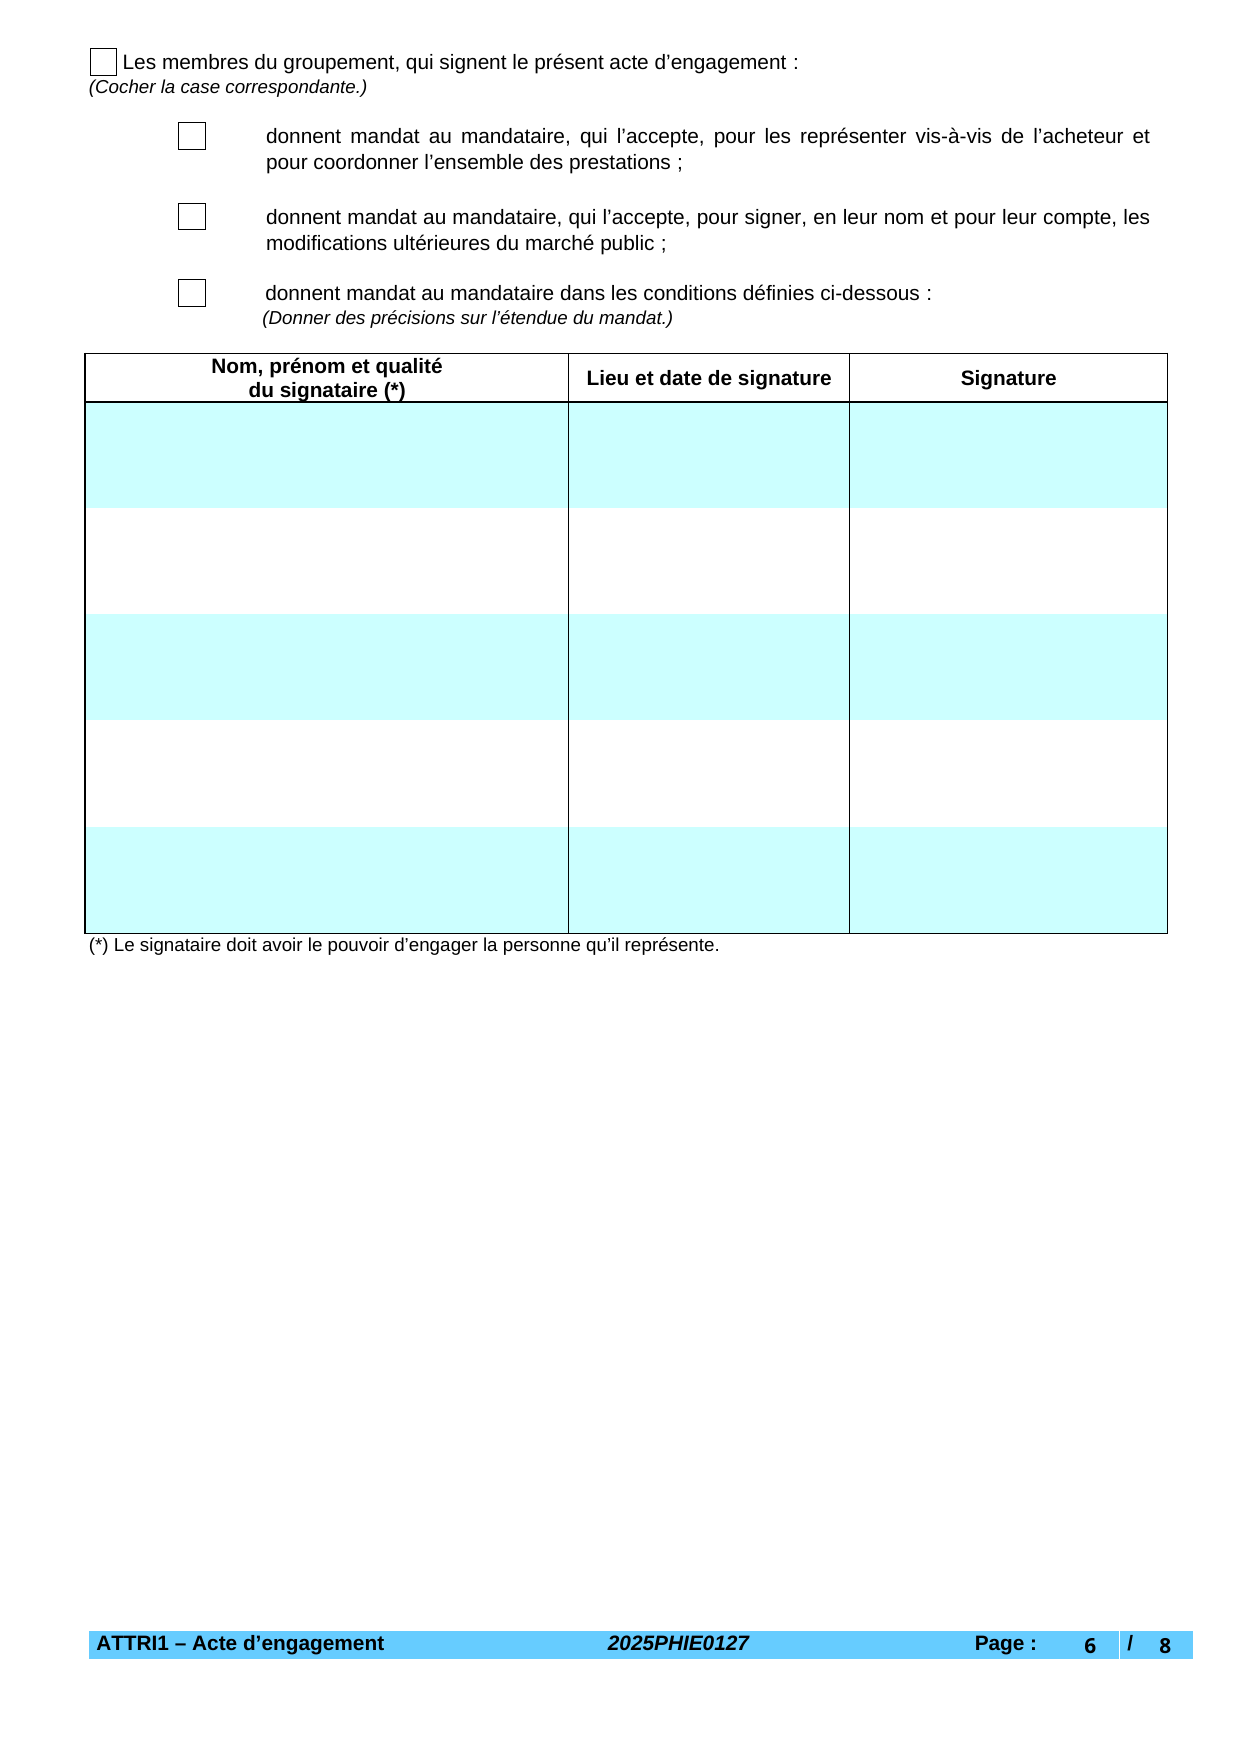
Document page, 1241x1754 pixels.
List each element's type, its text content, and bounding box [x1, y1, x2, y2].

table_cell [569, 827, 849, 933]
table_cell [850, 403, 1167, 508]
table_cell [86, 614, 568, 720]
table_cell [86, 720, 568, 827]
table_cell [850, 827, 1167, 933]
table_cell [86, 508, 568, 614]
text (Donner des précisions sur l’étendue du mandat.) [118, 307, 1152, 328]
text donnent mandat au mandataire, qui l’accepte, pour signer, en leur nom et pour leur compte, les modifications ultérieures du marché public ; [177, 202, 1152, 254]
text donnent mandat au mandataire, qui l’accepte, pour les représenter vis-à-vis de l’acheteur et pour coordonner l’ensemble des prestations ; [177, 121, 1152, 174]
table_cell [569, 720, 849, 827]
table_cell [86, 827, 568, 933]
text donnent mandat au mandataire dans les conditions définies ci-dessous : [118, 278, 1152, 307]
table_header Lieu et date de signature [569, 354, 849, 401]
text (Cocher la case correspondante.) [89, 76, 1152, 97]
table_cell [569, 614, 849, 720]
table_cell [850, 508, 1167, 614]
table_header Signature [850, 354, 1167, 401]
table_cell [850, 614, 1167, 720]
text (*) Le signataire doit avoir le pouvoir d’engager la personne qu’il représente. [89, 934, 1152, 956]
table_cell [86, 403, 568, 508]
text Les membres du groupement, qui signent le présent acte d’engagement : [89, 47, 1152, 76]
table_cell [569, 403, 849, 508]
table_header Nom, prénom et qualité du signataire (*) [86, 354, 568, 401]
table_cell [850, 720, 1167, 827]
table_cell [569, 508, 849, 614]
